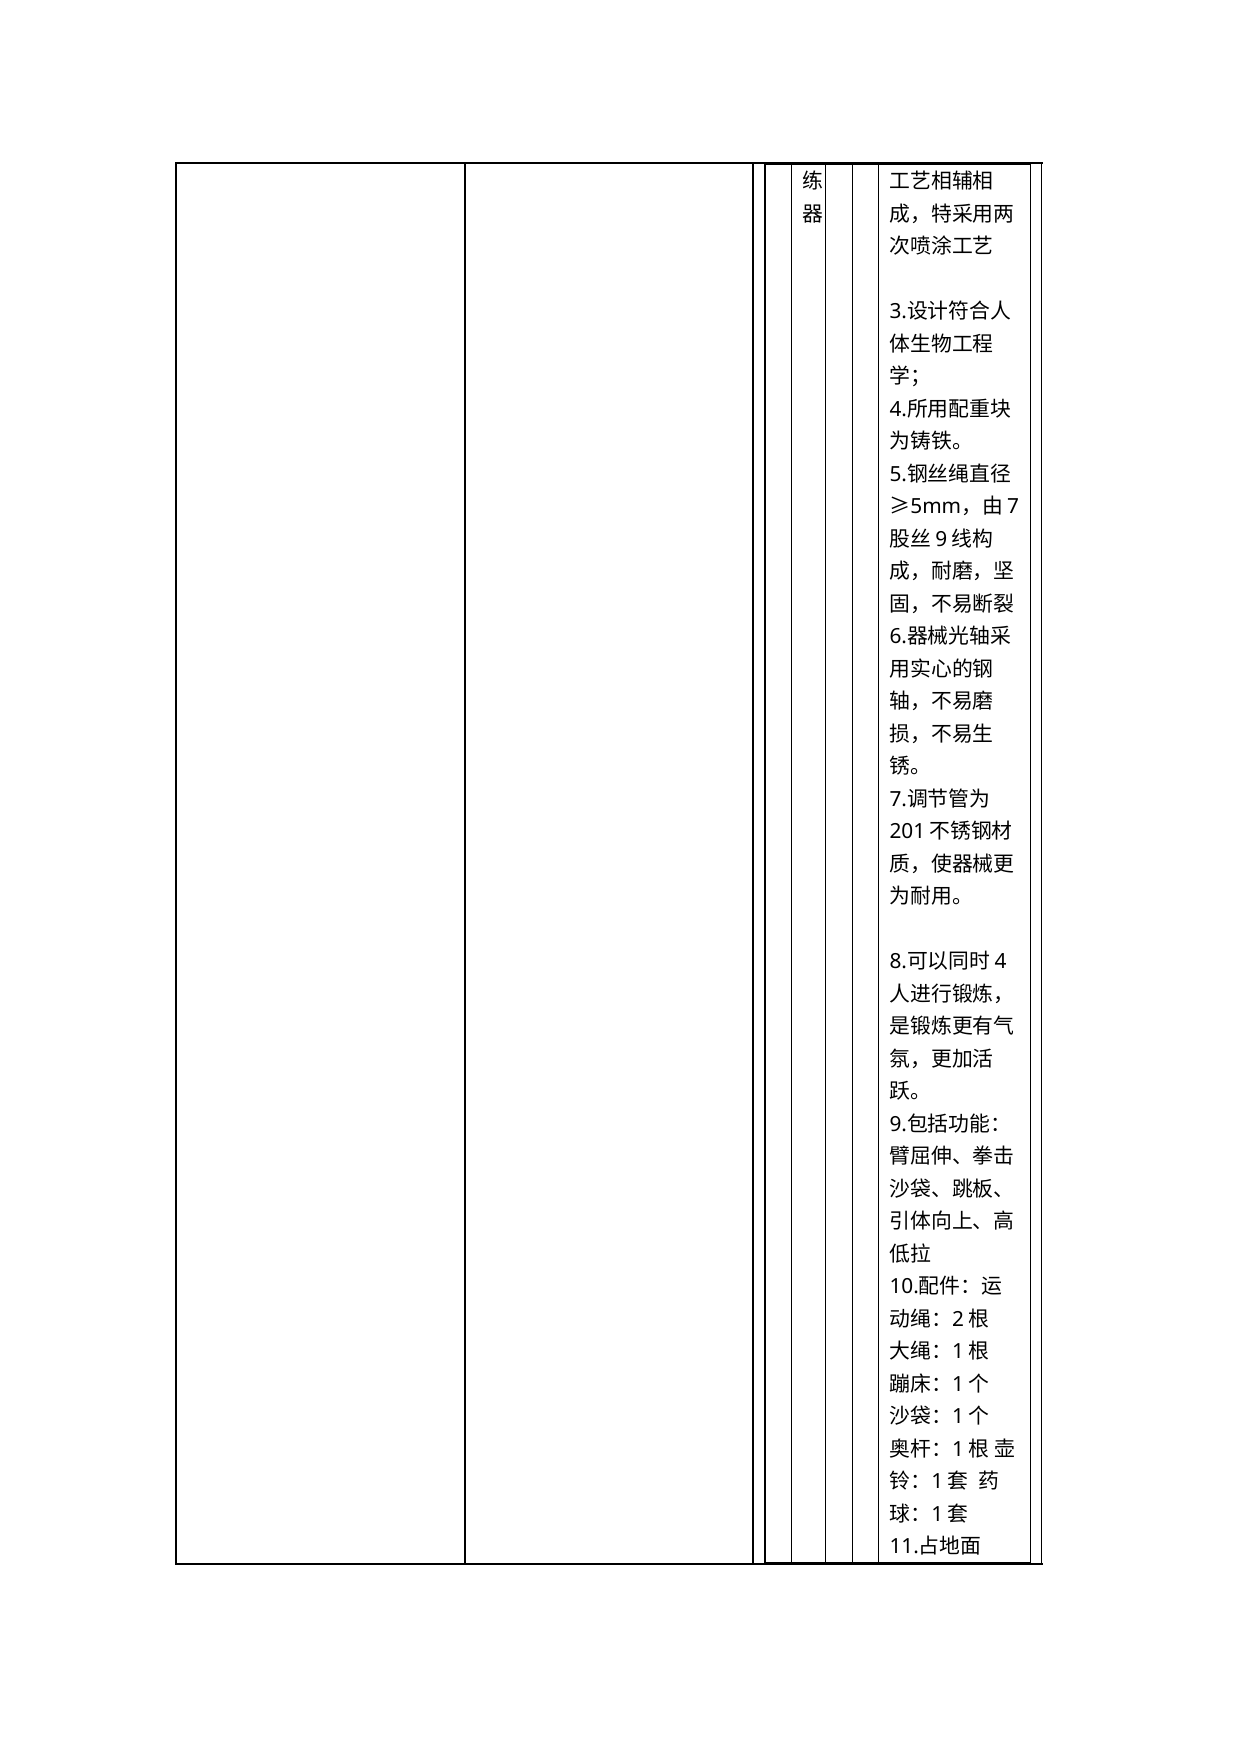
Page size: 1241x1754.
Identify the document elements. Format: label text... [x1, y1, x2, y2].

table_cell [466, 164, 752, 1563]
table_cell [754, 164, 764, 1563]
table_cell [1031, 164, 1041, 1563]
table_cell 1 [177, 164, 464, 1563]
